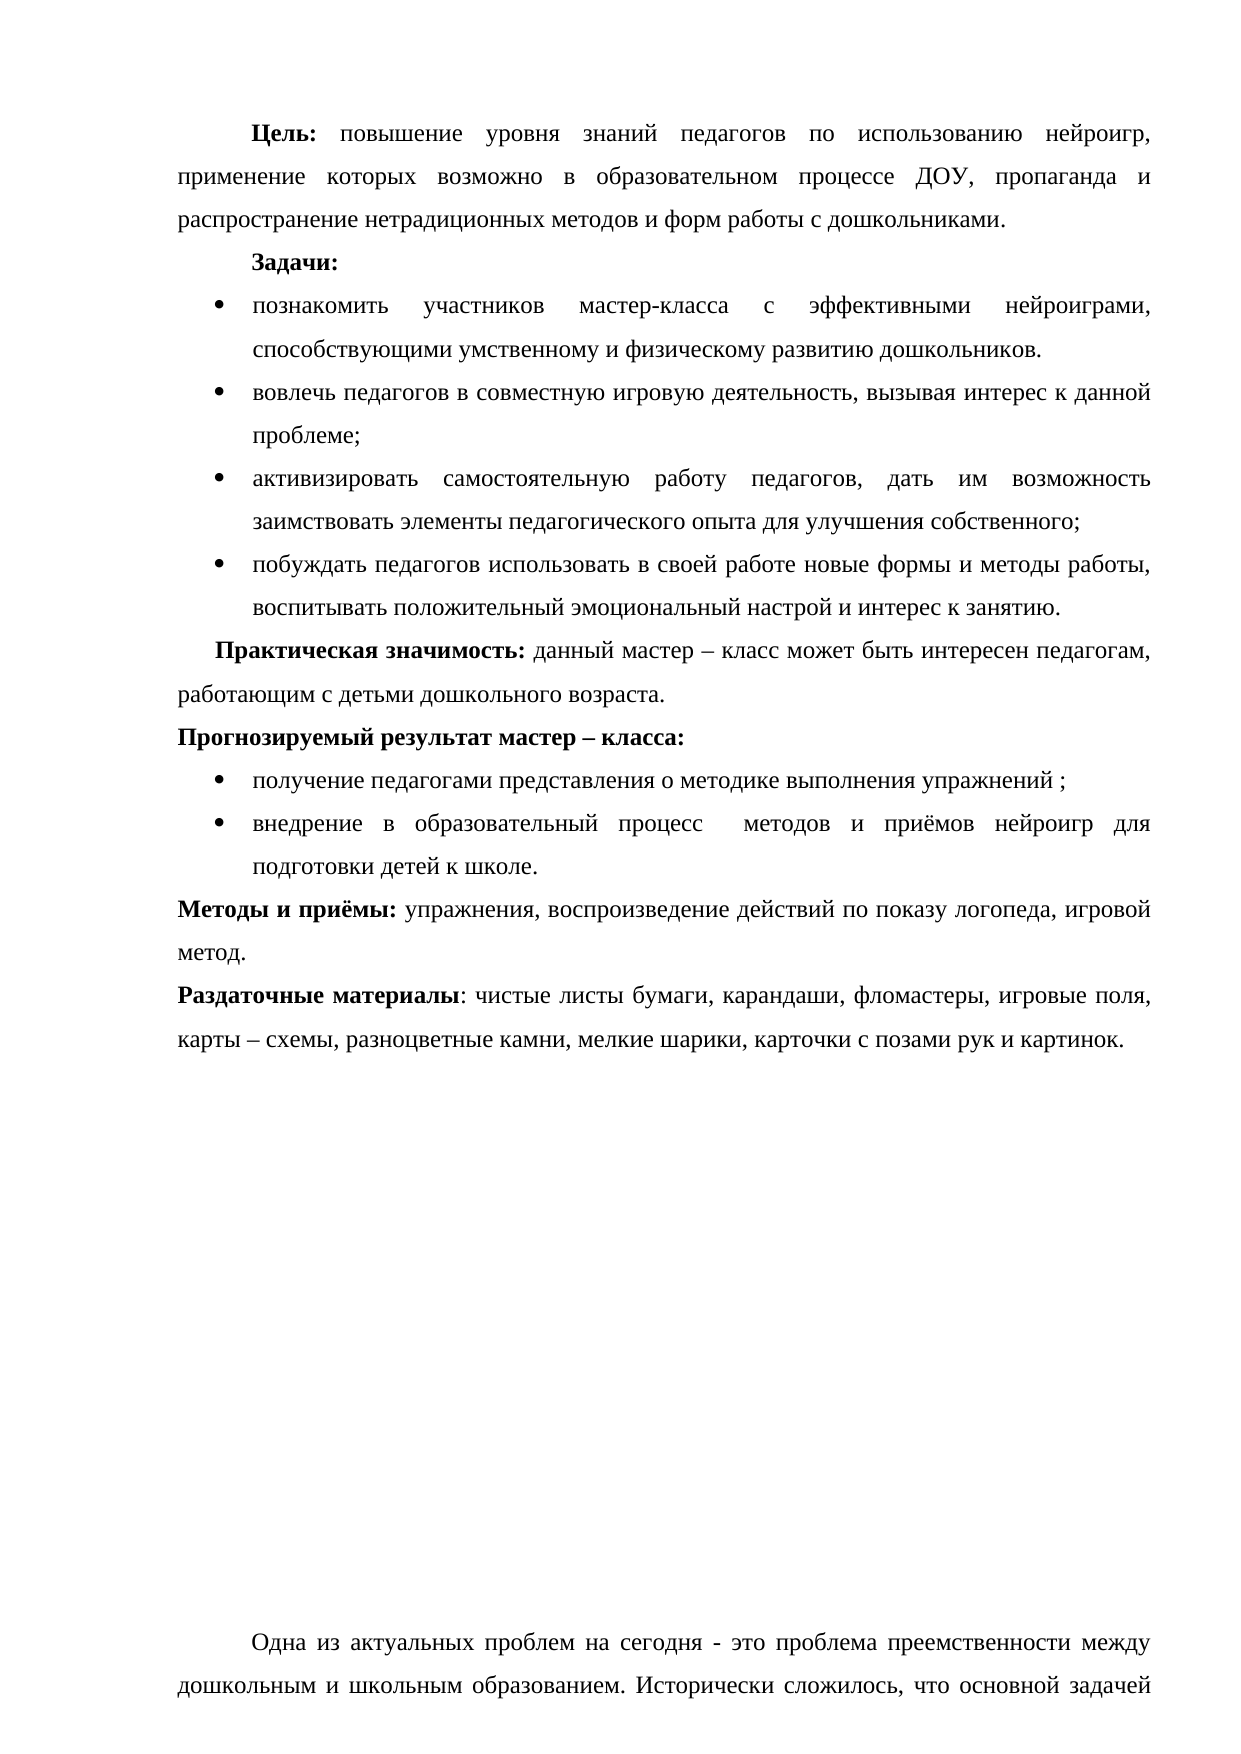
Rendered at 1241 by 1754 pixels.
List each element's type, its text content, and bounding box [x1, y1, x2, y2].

list внедрение в образовательный процесс методов и приёмов нейроигр для подготовки детей к школе. [215, 808, 1152, 880]
list вовлечь педагогов в совместную игровую деятельность, вызывая интерес к данной проблеме; [215, 377, 1152, 449]
text Цель: повышение уровня знаний педагогов по использованию нейроигр, применение которых возможно в образовательном процессе ДОУ, пропаганда и распространение нетрадиционных методов и форм работы с дошкольниками. [177, 118, 1152, 233]
text Раздаточные материалы: чистые листы бумаги, карандаши, фломастеры, игровые поля, карты – схемы, разноцветные камни, мелкие шарики, карточки с позами рук и картинок. [177, 981, 1152, 1052]
text Методы и приёмы: упражнения, воспроизведение действий по показу логопеда, игровой метод. [177, 894, 1152, 966]
list познакомить участников мастер-класса с эффективными нейроиграми, способствующими умственному и физическому развитию дошкольников. [215, 291, 1152, 362]
text Прогнозируемый результат мастер – класса: [177, 722, 1152, 751]
text Задачи: [177, 247, 1152, 276]
list активизировать самостоятельную работу педагогов, дать им возможность заимствовать элементы педагогического опыта для улучшения собственного; [215, 463, 1152, 535]
list побуждать педагогов использовать в своей работе новые формы и методы работы, воспитывать положительный эмоциональный настрой и интерес к занятию. [215, 549, 1152, 621]
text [177, 1627, 1152, 1699]
list получение педагогами представления о методике выполнения упражнений ; [215, 765, 1152, 794]
text Практическая значимость: данный мастер – класс может быть интересен педагогам, работающим с детьми дошкольного возраста. [177, 636, 1152, 707]
